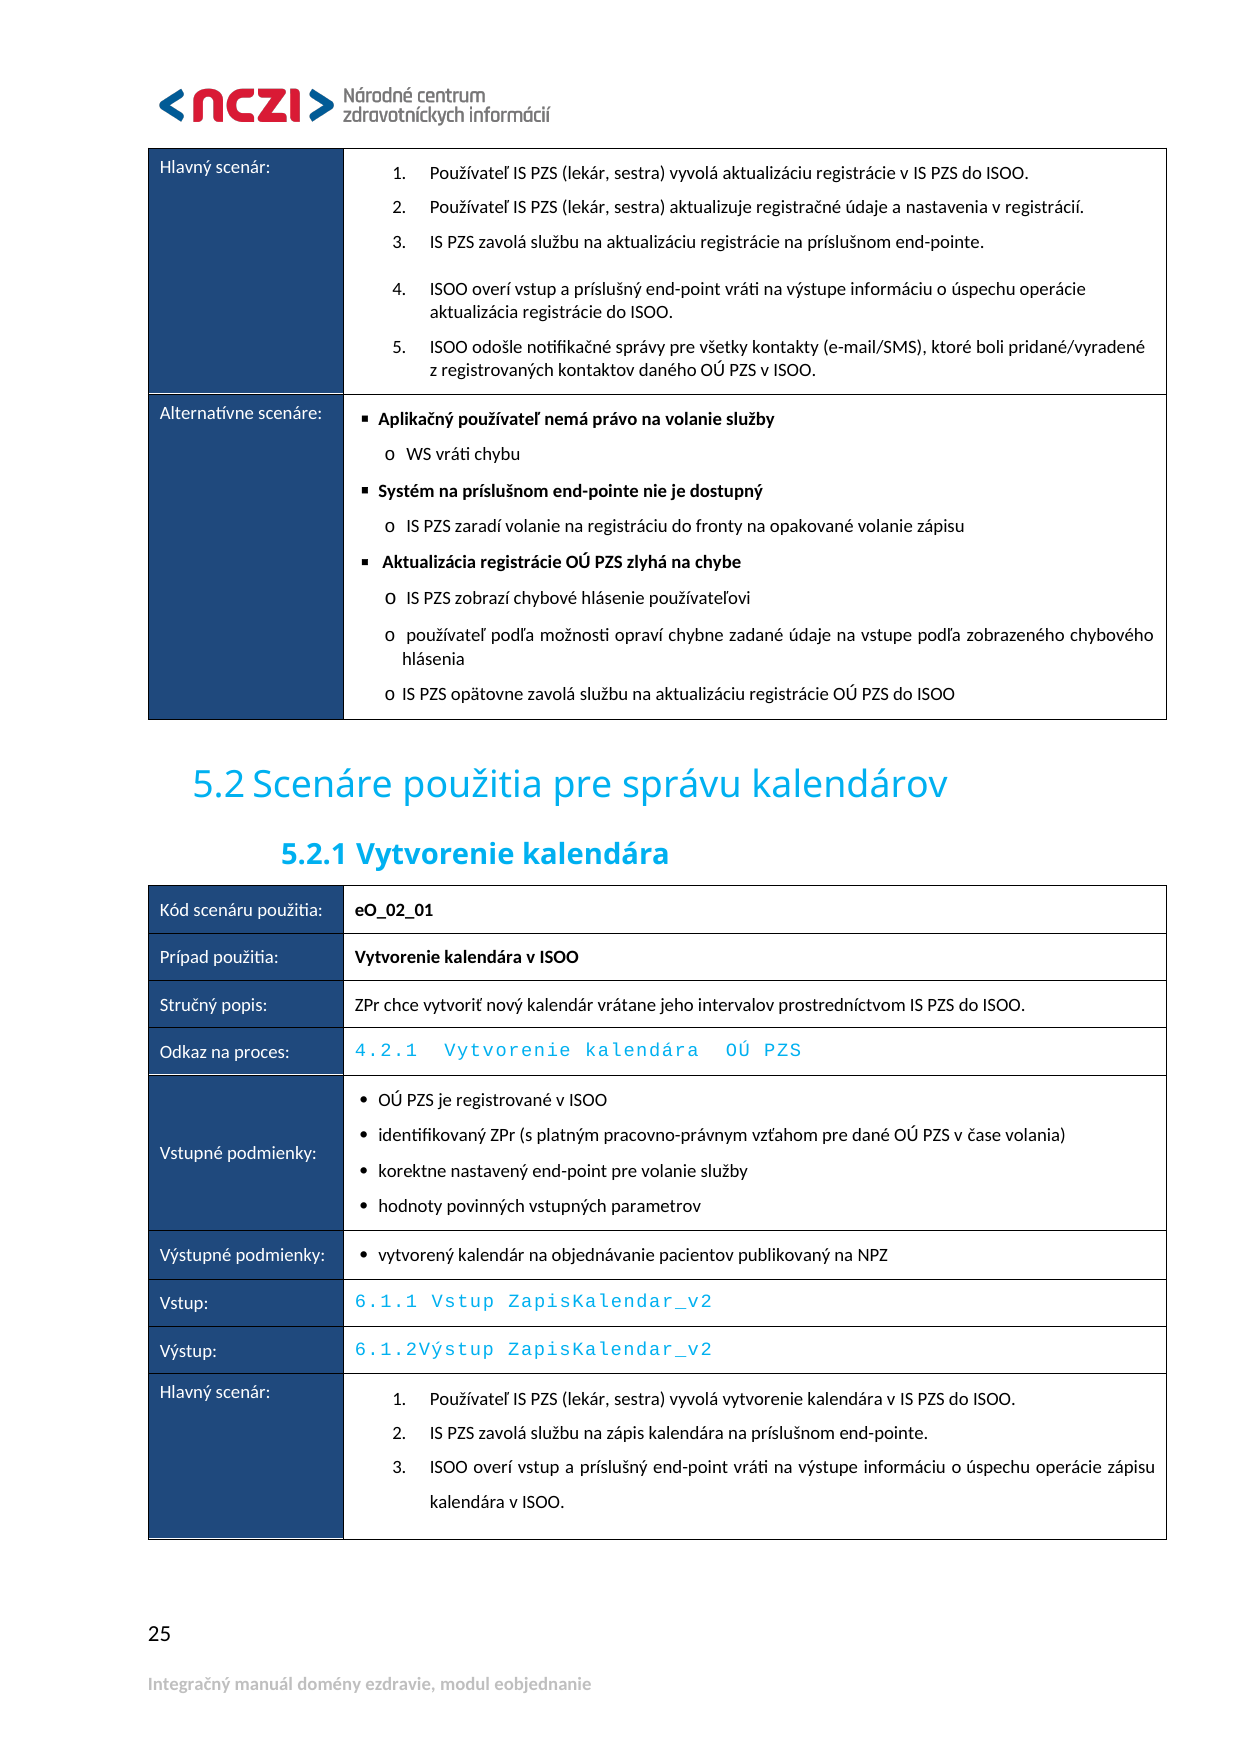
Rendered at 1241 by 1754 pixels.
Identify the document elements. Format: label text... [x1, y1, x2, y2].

table_cell Prípad použitia: [149, 934, 343, 980]
table_cell Hlavný scenár: [149, 1374, 343, 1538]
table_header Kód scenáru použitia: [149, 886, 343, 933]
table_cell Hlavný scenár: [149, 149, 343, 393]
subtitle Scenáre použitia pre správu kalendárov [192, 757, 1092, 808]
table_cell Používateľ IS PZS (lekár, sestra) vyvolá vytvorenie kalendára v IS PZS do ISOO. IS PZS zavolá službu na zápis kalendára na príslušnom end-pointe. ISOO overí vstup a príslušný end-point vráti na výstupe informáciu o úspechu operácie zápisu kalendára v ISOO. [344, 1374, 1166, 1538]
subtitle Vytvorenie kalendára [281, 833, 1092, 873]
table_cell Vytvorenie kalendára v ISOO [344, 934, 1166, 980]
table_cell OÚ PZS je registrované v ISOO identifikovaný ZPr (s platným pracovno-právnym vzťahom pre dané OÚ PZS v čase volania) korektne nastavený end-point pre volanie služby hodnoty povinných vstupných parametrov [344, 1076, 1166, 1230]
table_cell Výstup: [149, 1327, 343, 1373]
table_cell vytvorený kalendár na objednávanie pacientov publikovaný na NPZ [344, 1231, 1166, 1279]
table_cell Vstup: [149, 1280, 343, 1326]
table_header eO_02_01 [344, 886, 1166, 933]
table_cell Stručný popis: [149, 981, 343, 1027]
table_cell ZPr chce vytvoriť nový kalendár vrátane jeho intervalov prostredníctvom IS PZS do ISOO. [344, 981, 1166, 1027]
table_cell Aplikačný používateľ nemá právo na volanie služby WS vráti chybu Systém na príslušnom end-pointe nie je dostupný IS PZS zaradí volanie na registráciu do fronty na opakované volanie zápisu Aktualizácia registrácie OÚ PZS zlyhá na chybe IS PZS zobrazí chybové hlásenie používateľovi používateľ podľa možnosti opraví chybne zadané údaje na vstupe podľa zobrazeného chybového hlásenia IS PZS opätovne zavolá službu na aktualizáciu registrácie OÚ PZS do ISOO [344, 395, 1166, 719]
table_cell Výstupné podmienky: [149, 1231, 343, 1279]
table_cell Alternatívne scenáre: [149, 395, 343, 719]
table_cell 4.2.1 Vytvorenie kalendára OÚ PZS [344, 1028, 1166, 1074]
table_cell 6.1.1 Vstup ZapisKalendar_v2 [344, 1280, 1166, 1326]
table_cell Vstupné podmienky: [149, 1076, 343, 1230]
table_cell Používateľ IS PZS (lekár, sestra) vyvolá aktualizáciu registrácie v IS PZS do ISOO. Používateľ IS PZS (lekár, sestra) aktualizuje registračné údaje a nastavenia v registrácií. IS PZS zavolá službu na aktualizáciu registrácie na príslušnom end-pointe. ISOO overí vstup a príslušný end-point vráti na výstupe informáciu o úspechu operácie aktualizácia registrácie do ISOO. ISOO odošle notifikačné správy pre všetky kontakty (e-mail/SMS), ktoré boli pridané/vyradené z registrovaných kontaktov daného OÚ PZS v ISOO. [344, 149, 1166, 393]
picture [147, 73, 563, 139]
table_cell 6.1.2 Výstup ZapisKalendar_v2 [344, 1327, 1166, 1373]
table_cell Odkaz na proces: [149, 1028, 343, 1074]
